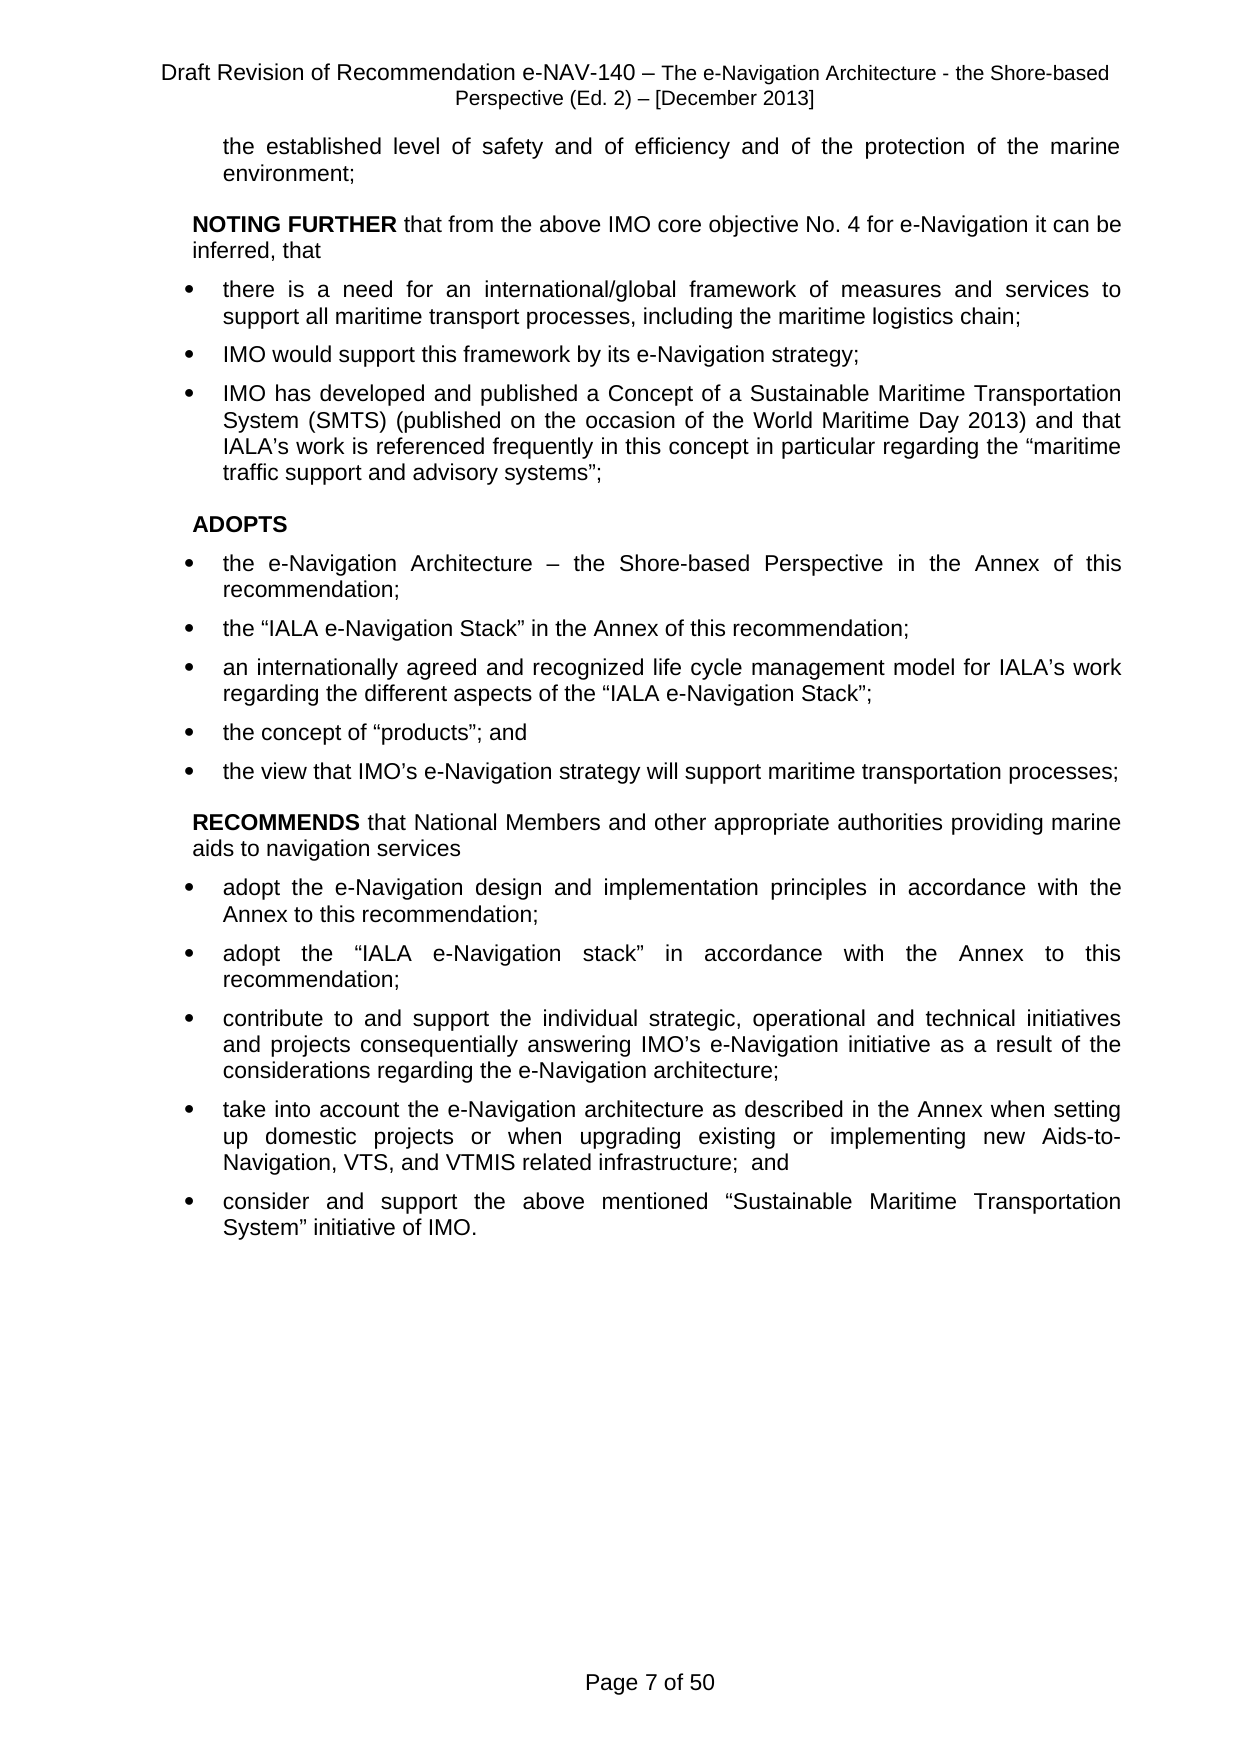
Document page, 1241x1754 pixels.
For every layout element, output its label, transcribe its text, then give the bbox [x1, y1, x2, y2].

list the concept of “products”; and [185, 719, 1122, 745]
list the view that IMO’s e-Navigation strategy will support maritime transportation processes; [185, 758, 1122, 784]
list contribute to and support the individual strategic, operational and technical initiatives and projects consequentially answering IMO’s e-Navigation initiative as a result of the considerations regarding the e-Navigation architecture; [185, 1005, 1122, 1084]
list IMO has developed and published a Concept of a Sustainable Maritime Transportation System (SMTS) (published on the occasion of the World Maritime Day 2013) and that IALA’s work is referenced frequently in this concept in particular regarding the “maritime traffic support and advisory systems”; [185, 380, 1122, 486]
list take into account the e-Navigation architecture as described in the Annex when setting up domestic projects or when upgrading existing or implementing new Aids-to-Navigation, VTS, and VTMIS related infrastructure; and [185, 1096, 1122, 1175]
list an internationally agreed and recognized life cycle management model for IALA’s work regarding the different aspects of the “IALA e-Navigation Stack”; [185, 654, 1122, 706]
list adopt the e-Navigation design and implementation principles in accordance with the Annex to this recommendation; [185, 874, 1122, 927]
list IMO would support this framework by its e-Navigation strategy; [185, 341, 1122, 368]
list adopt the “IALA e-Navigation stack” in accordance with the Annex to this recommendation; [185, 939, 1122, 992]
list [185, 133, 1122, 186]
text RECOMMENDS that National Members and other appropriate authorities providing marine aids to navigation services [192, 809, 1122, 862]
list there is a need for an international/global framework of measures and services to support all maritime transport processes, including the maritime logistics chain; [185, 276, 1122, 329]
list the “IALA e-Navigation Stack” in the Annex of this recommendation; [185, 615, 1122, 641]
list consider and support the above mentioned “Sustainable Maritime Transportation System” initiative of IMO. [185, 1188, 1122, 1241]
text ADOPTS [192, 511, 1122, 537]
text NOTING FURTHER that from the above IMO core objective No. 4 for e-Navigation it can be inferred, that [192, 211, 1122, 264]
list the e-Navigation Architecture – the Shore-based Perspective in the Annex of this recommendation; [185, 549, 1122, 602]
